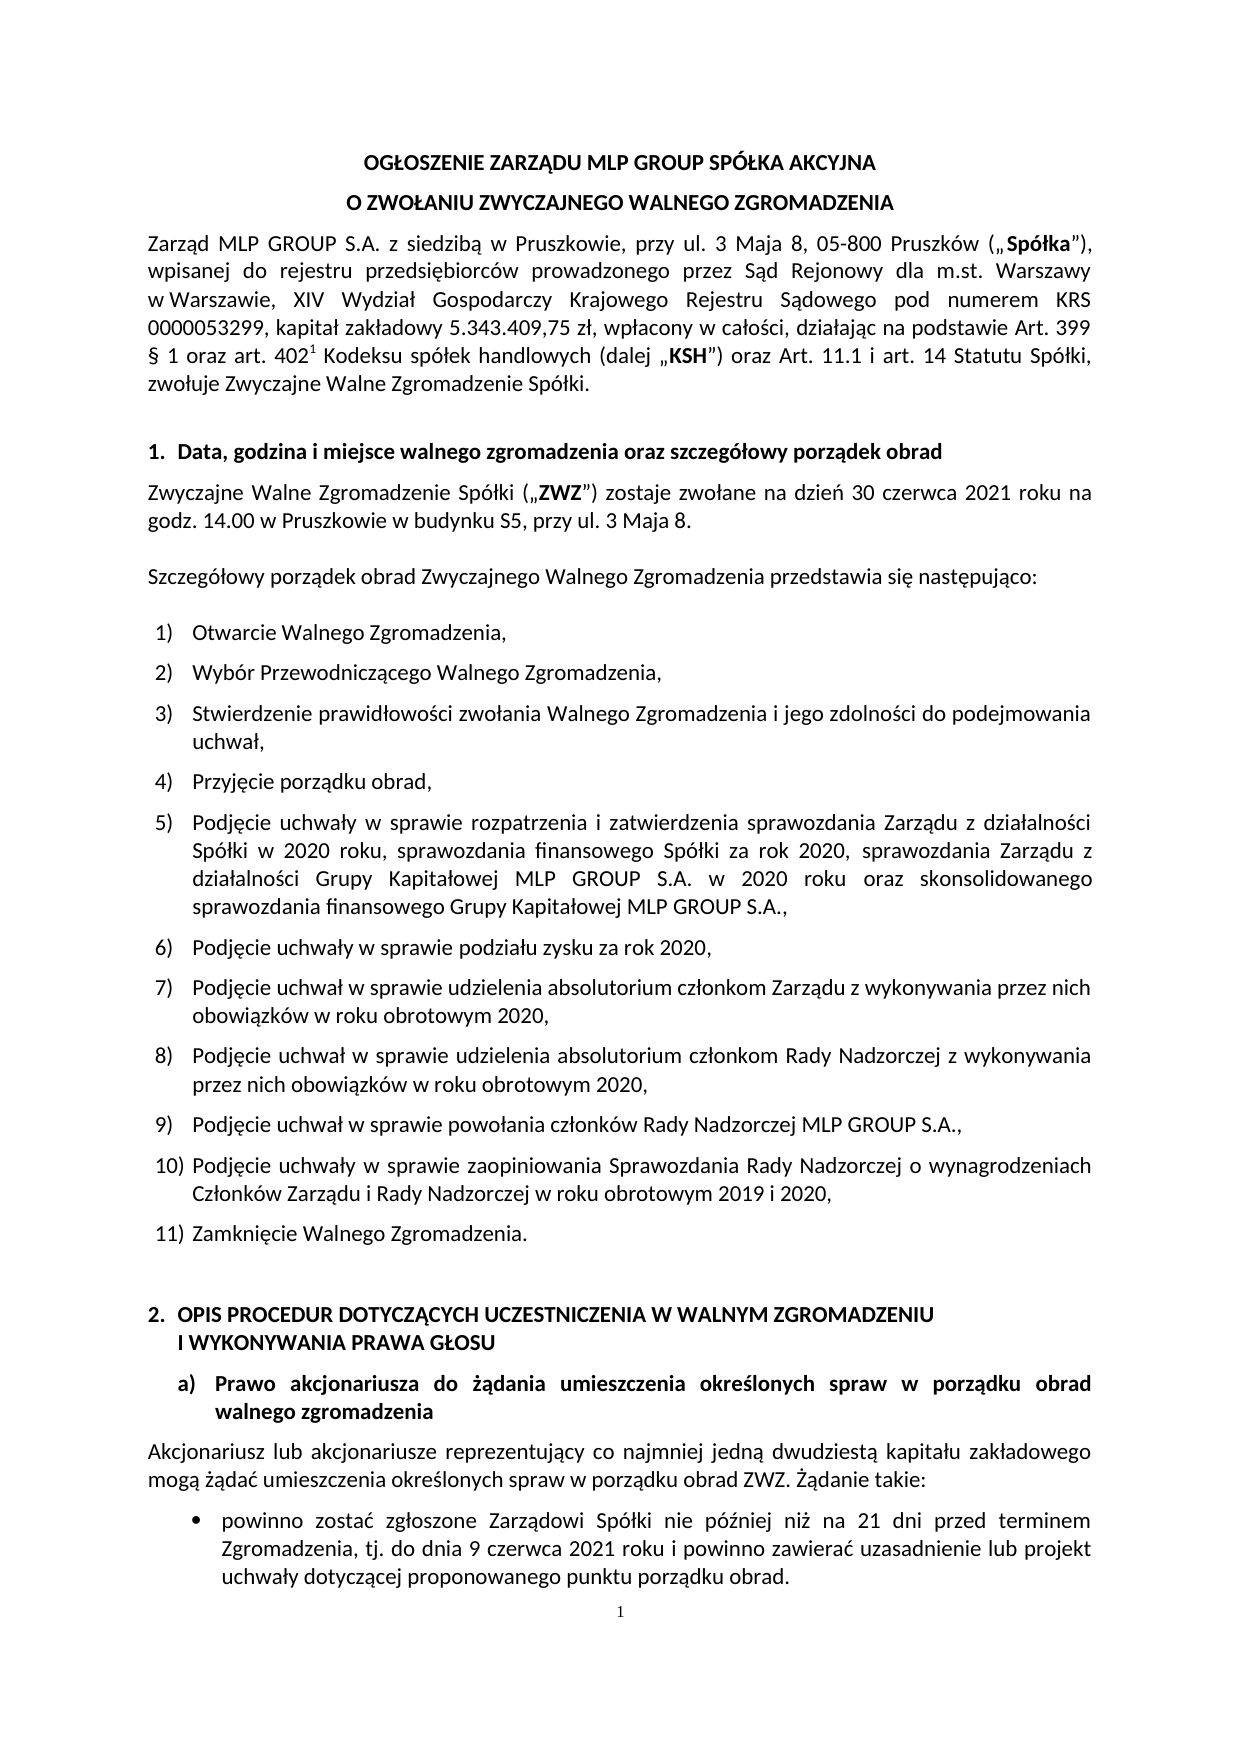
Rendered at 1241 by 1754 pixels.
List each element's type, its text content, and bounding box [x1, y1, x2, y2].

list Podjęcie uchwał w sprawie udzielenia absolutorium członkom Rady Nadzorczej z wykonywania przez nich obowiązków w roku obrotowym 2020, [154, 1042, 1093, 1098]
list powinno zostać zgłoszone Zarządowi Spółki nie później niż na 21 dni przed terminem Zgromadzenia, tj. do dnia 9 czerwca 2021 roku i powinno zawierać uzasadnienie lub projekt uchwały dotyczącej proponowanego punktu porządku obrad. [192, 1506, 1093, 1590]
list Data, godzina i miejsce walnego zgromadzenia oraz szczegółowy porządek obrad [148, 437, 1093, 465]
list Otwarcie Walnego Zgromadzenia, [154, 618, 1093, 646]
text O ZWOŁANIU ZWYCZAJNEGO WALNEGO ZGROMADZENIA [148, 188, 1093, 216]
list Podjęcie uchwał w sprawie udzielenia absolutorium członkom Zarządu z wykonywania przez nich obowiązków w roku obrotowym 2020, [154, 973, 1093, 1029]
list OPIS PROCEDUR DOTYCZĄCYCH UCZESTNICZENIA W WALNYM ZGROMADZENIU [148, 1300, 1093, 1328]
list Podjęcie uchwał w sprawie powołania członków Rady Nadzorczej MLP GROUP S.A., [154, 1110, 1093, 1138]
text Szczegółowy porządek obrad Zwyczajnego Walnego Zgromadzenia przedstawia się następująco: [148, 562, 1093, 590]
list Podjęcie uchwały w sprawie rozpatrzenia i zatwierdzenia sprawozdania Zarządu z działalności Spółki w 2020 roku, sprawozdania finansowego Spółki za rok 2020, sprawozdania Zarządu z działalności Grupy Kapitałowej MLP GROUP S.A. w 2020 roku oraz skonsolidowanego sprawozdania finansowego Grupy Kapitałowej MLP GROUP S.A., [154, 808, 1093, 920]
text Zwyczajne Walne Zgromadzenie Spółki („ZWZ”) zostaje zwołane na dzień 30 czerwca 2021 roku na godz. 14.00 w Pruszkowie w budynku S5, przy ul. 3 Maja 8. [148, 478, 1093, 534]
list Przyjęcie porządku obrad, [154, 767, 1093, 796]
list Zamknięcie Walnego Zgromadzenia. [154, 1219, 1093, 1247]
text Zarząd MLP GROUP S.A. z siedzibą w Pruszkowie, przy ul. 3 Maja 8, 05-800 Pruszków („Spółka”), wpisanej do rejestru przedsiębiorców prowadzonego przez Sąd Rejonowy dla m.st. Warszawy w Warszawie, XIV Wydział Gospodarczy Krajowego Rejestru Sądowego pod numerem KRS 0000053299, kapitał zakładowy 5.343.409,75 zł, wpłacony w całości, działając na podstawie Art. 399 § 1 oraz art. 4021 Kodeksu spółek handlowych (dalej „KSH”) oraz Art. 11.1 i art. 14 Statutu Spółki, zwołuje Zwyczajne Walne Zgromadzenie Spółki. [148, 229, 1093, 397]
text Akcjonariusz lub akcjonariusze reprezentujący co najmniej jedną dwudziestą kapitału zakładowego mogą żądać umieszczenia określonych spraw w porządku obrad ZWZ. Żądanie takie: [148, 1437, 1093, 1493]
list Podjęcie uchwały w sprawie podziału zysku za rok 2020, [154, 933, 1093, 961]
list Stwierdzenie prawidłowości zwołania Walnego Zgromadzenia i jego zdolności do podejmowania uchwał, [154, 699, 1093, 755]
list Prawo akcjonariusza do żądania umieszczenia określonych spraw w porządku obrad walnego zgromadzenia [177, 1369, 1093, 1425]
list Wybór Przewodniczącego Walnego Zgromadzenia, [154, 658, 1093, 686]
text OGŁOSZENIE ZARZĄDU MLP GROUP SPÓŁKA AKCYJNA [148, 148, 1093, 176]
list Podjęcie uchwały w sprawie zaopiniowania Sprawozdania Rady Nadzorczej o wynagrodzeniach Członków Zarządu i Rady Nadzorczej w roku obrotowym 2019 i 2020, [154, 1151, 1093, 1207]
list I WYKONYWANIA PRAWA GŁOSU [177, 1328, 1093, 1356]
